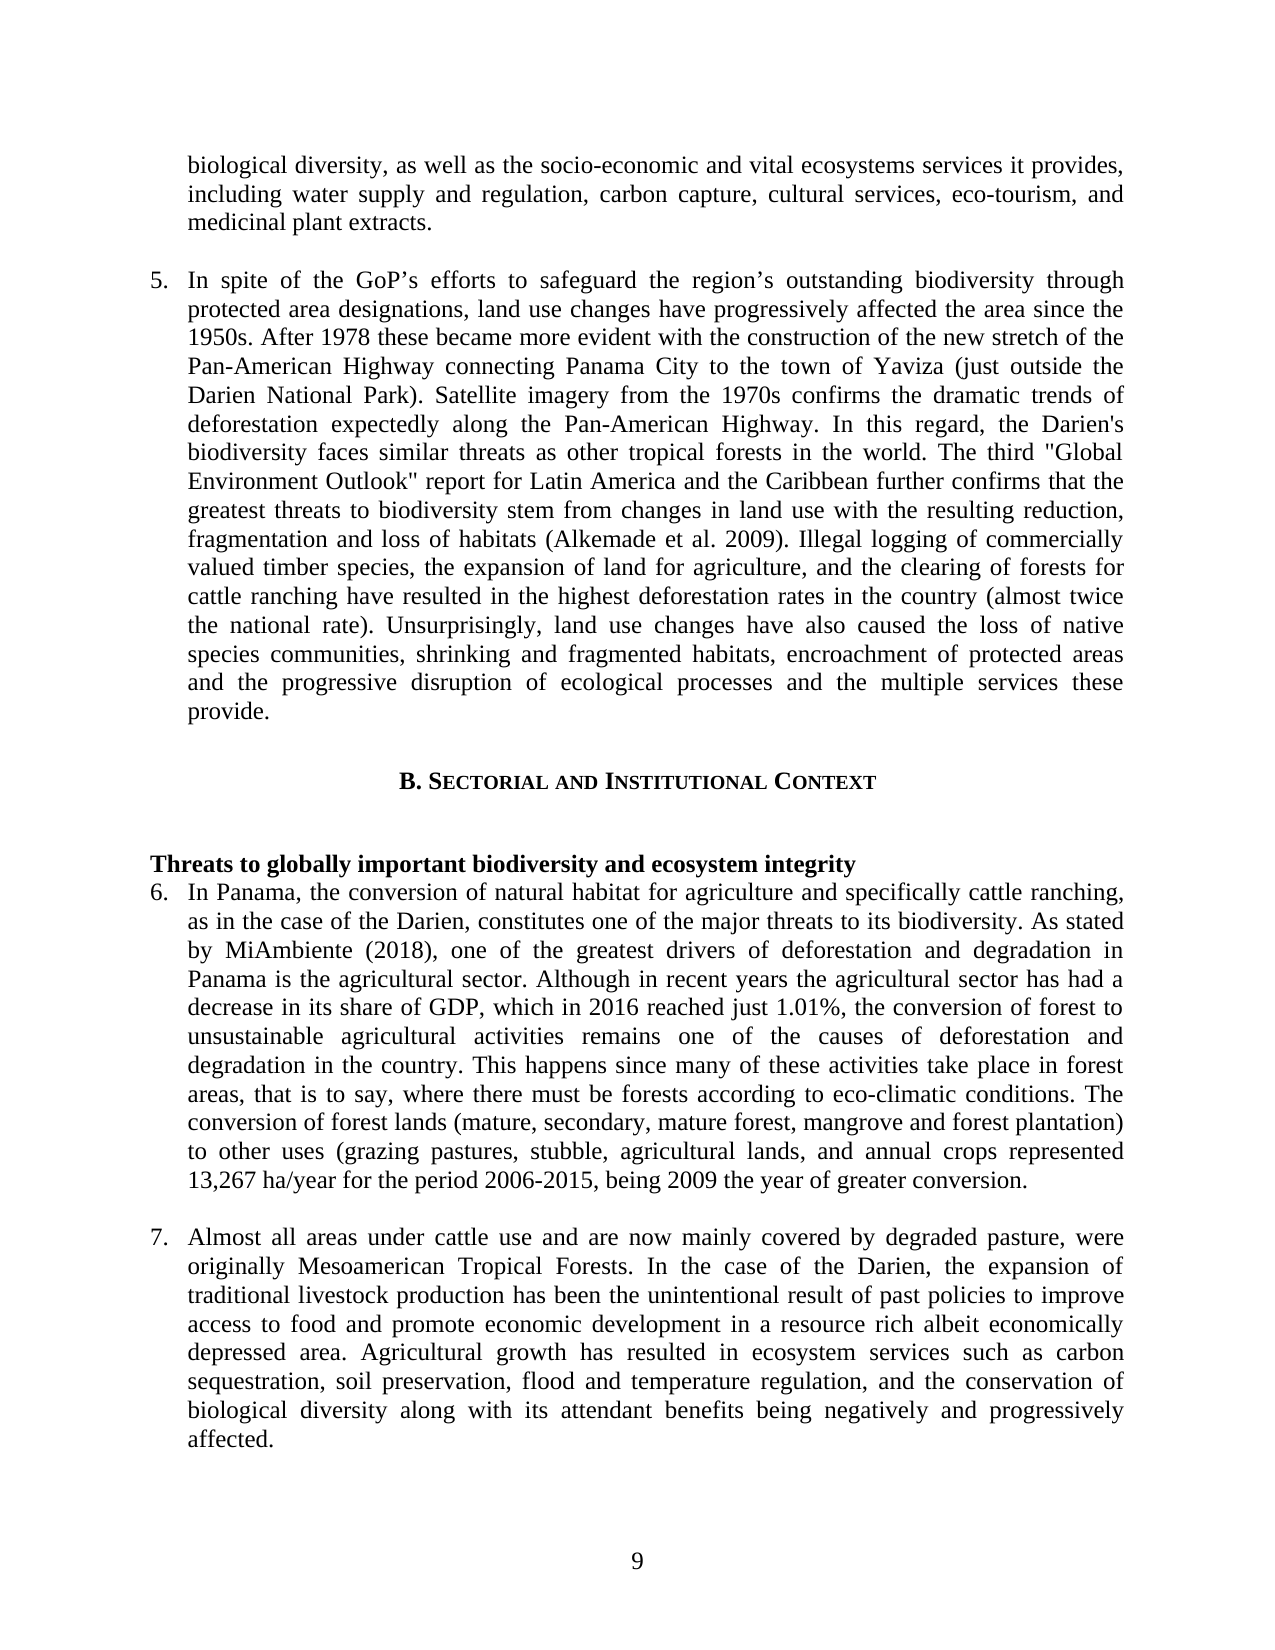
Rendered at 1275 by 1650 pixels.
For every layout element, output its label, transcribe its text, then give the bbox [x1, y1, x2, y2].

text Threats to globally important biodiversity and ecosystem integrity [150, 849, 1125, 877]
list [150, 150, 1125, 236]
list In spite of the GoP’s efforts to safeguard the region’s outstanding biodiversity through protected area designations, land use changes have progressively affected the area since the 1950s. After 1978 these became more evident with the construction of the new stretch of the Pan-American Highway connecting Panama City to the town of Yaviza (just outside the Darien National Park). Satellite imagery from the 1970s confirms the dramatic trends of deforestation expectedly along the Pan-American Highway. In this regard, the Darien's biodiversity faces similar threats as other tropical forests in the world. The third "Global Environment Outlook" report for Latin America and the Caribbean further confirms that the greatest threats to biodiversity stem from changes in land use with the resulting reduction, fragmentation and loss of habitats (Alkemade et al. 2009). Illegal logging of commercially valued timber species, the expansion of land for agriculture, and the clearing of forests for cattle ranching have resulted in the highest deforestation rates in the country (almost twice the national rate). Unsurprisingly, land use changes have also caused the loss of native species communities, shrinking and fragmented habitats, encroachment of protected areas and the progressive disruption of ecological processes and the multiple services these provide. [150, 265, 1125, 725]
subtitle B. Sectorial and Institutional Context [150, 766, 1125, 795]
list In Panama, the conversion of natural habitat for agriculture and specifically cattle ranching, as in the case of the Darien, constitutes one of the major threats to its biodiversity. As stated by MiAmbiente (2018), one of the greatest drivers of deforestation and degradation in Panama is the agricultural sector. Although in recent years the agricultural sector has had a decrease in its share of GDP, which in 2016 reached just 1.01%, the conversion of forest to unsustainable agricultural activities remains one of the causes of deforestation and degradation in the country. This happens since many of these activities take place in forest areas, that is to say, where there must be forests according to eco-climatic conditions. The conversion of forest lands (mature, secondary, mature forest, mangrove and forest plantation) to other uses (grazing pastures, stubble, agricultural lands, and annual crops represented 13,267 ha/year for the period 2006-2015, being 2009 the year of greater conversion. [150, 877, 1125, 1194]
list Almost all areas under cattle use and are now mainly covered by degraded pasture, were originally Mesoamerican Tropical Forests. In the case of the Darien, the expansion of traditional livestock production has been the unintentional result of past policies to improve access to food and promote economic development in a resource rich albeit economically depressed area. Agricultural growth has resulted in ecosystem services such as carbon sequestration, soil preservation, flood and temperature regulation, and the conservation of biological diversity along with its attendant benefits being negatively and progressively affected. [150, 1222, 1125, 1452]
